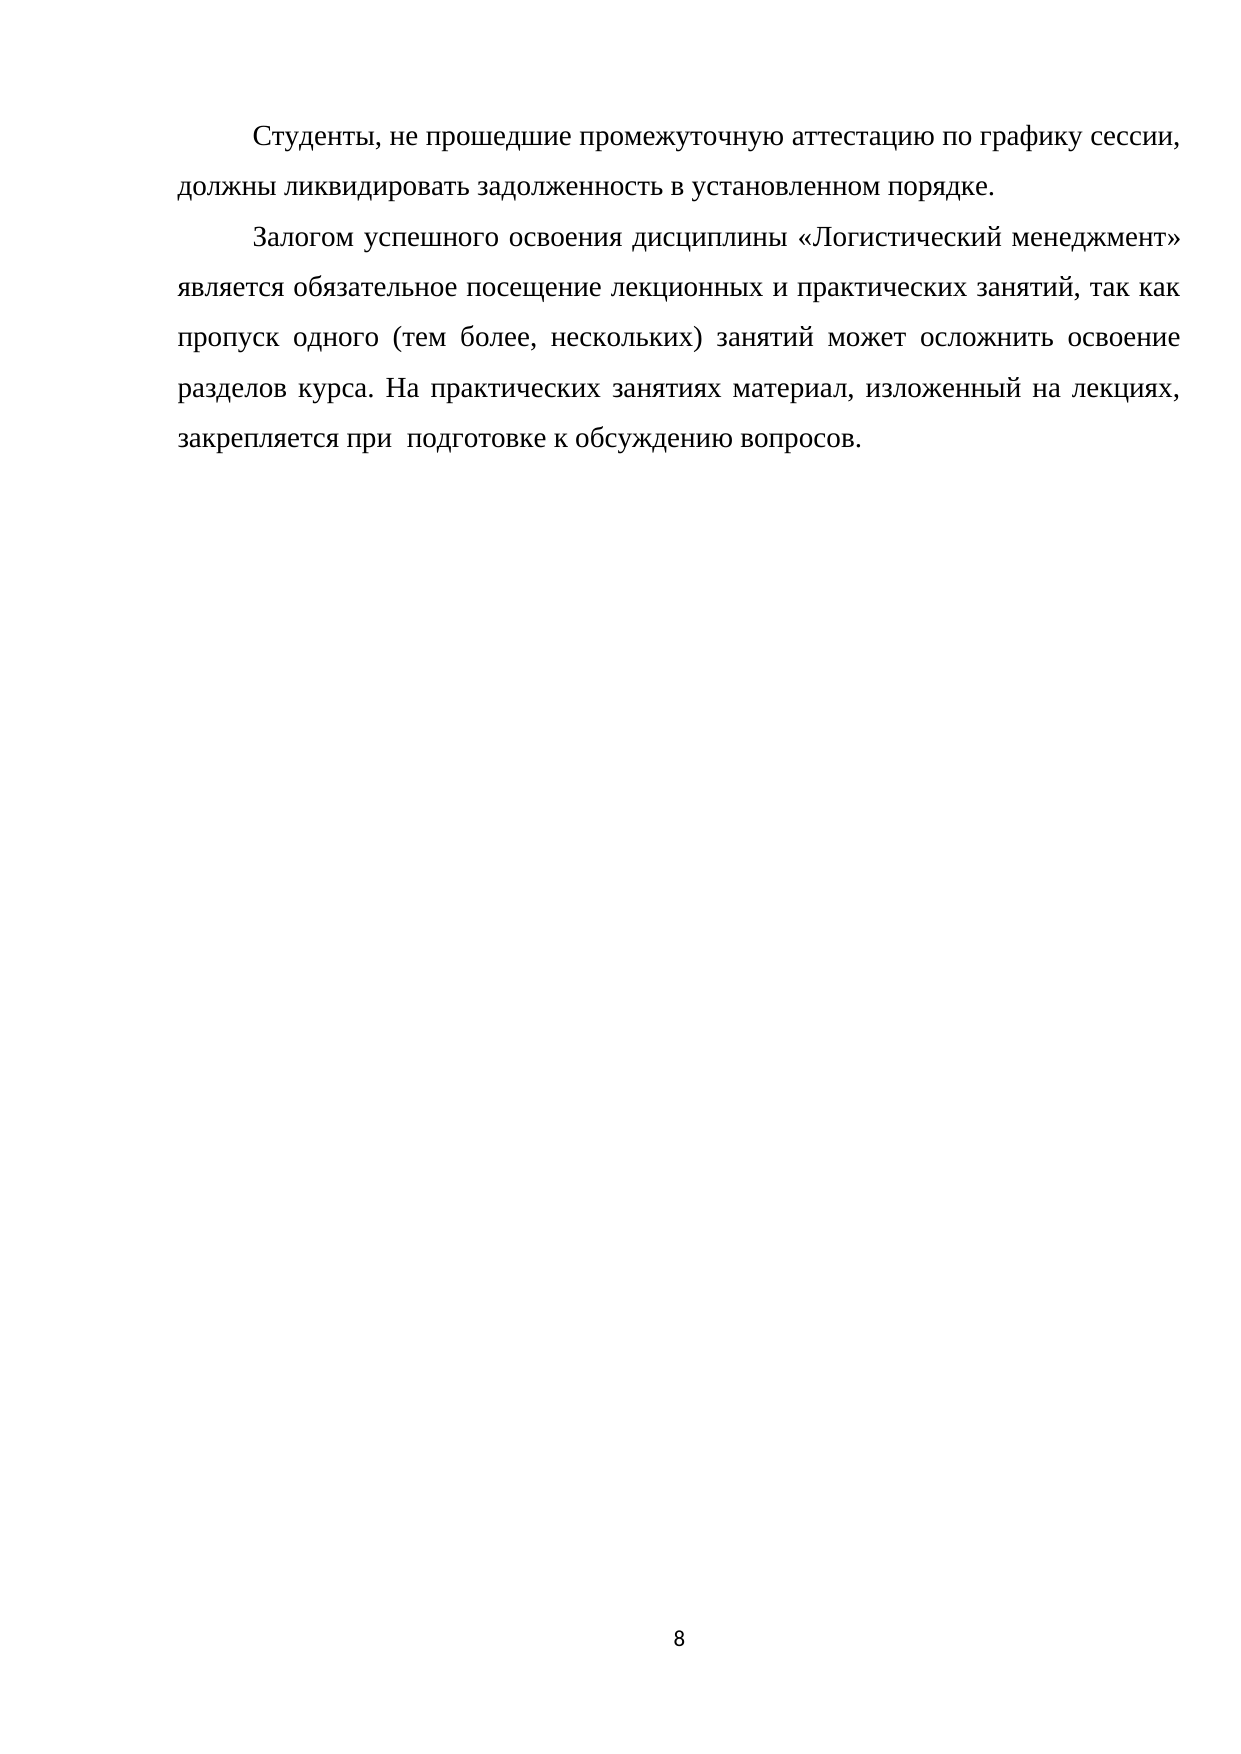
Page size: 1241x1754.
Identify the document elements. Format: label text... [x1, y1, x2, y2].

text Залогом успешного освоения дисциплины «Логистический менеджмент» является обязательное посещение лекционных и практических занятий, так как пропуск одного (тем более, нескольких) занятий может осложнить освоение разделов курса. На практических занятиях материал, изложенный на лекциях, закрепляется при подготовке к обсуждению вопросов. [177, 219, 1181, 453]
text Студенты, не прошедшие промежуточную аттестацию по графику сессии, должны ликвидировать задолженность в установленном порядке. [177, 118, 1181, 202]
